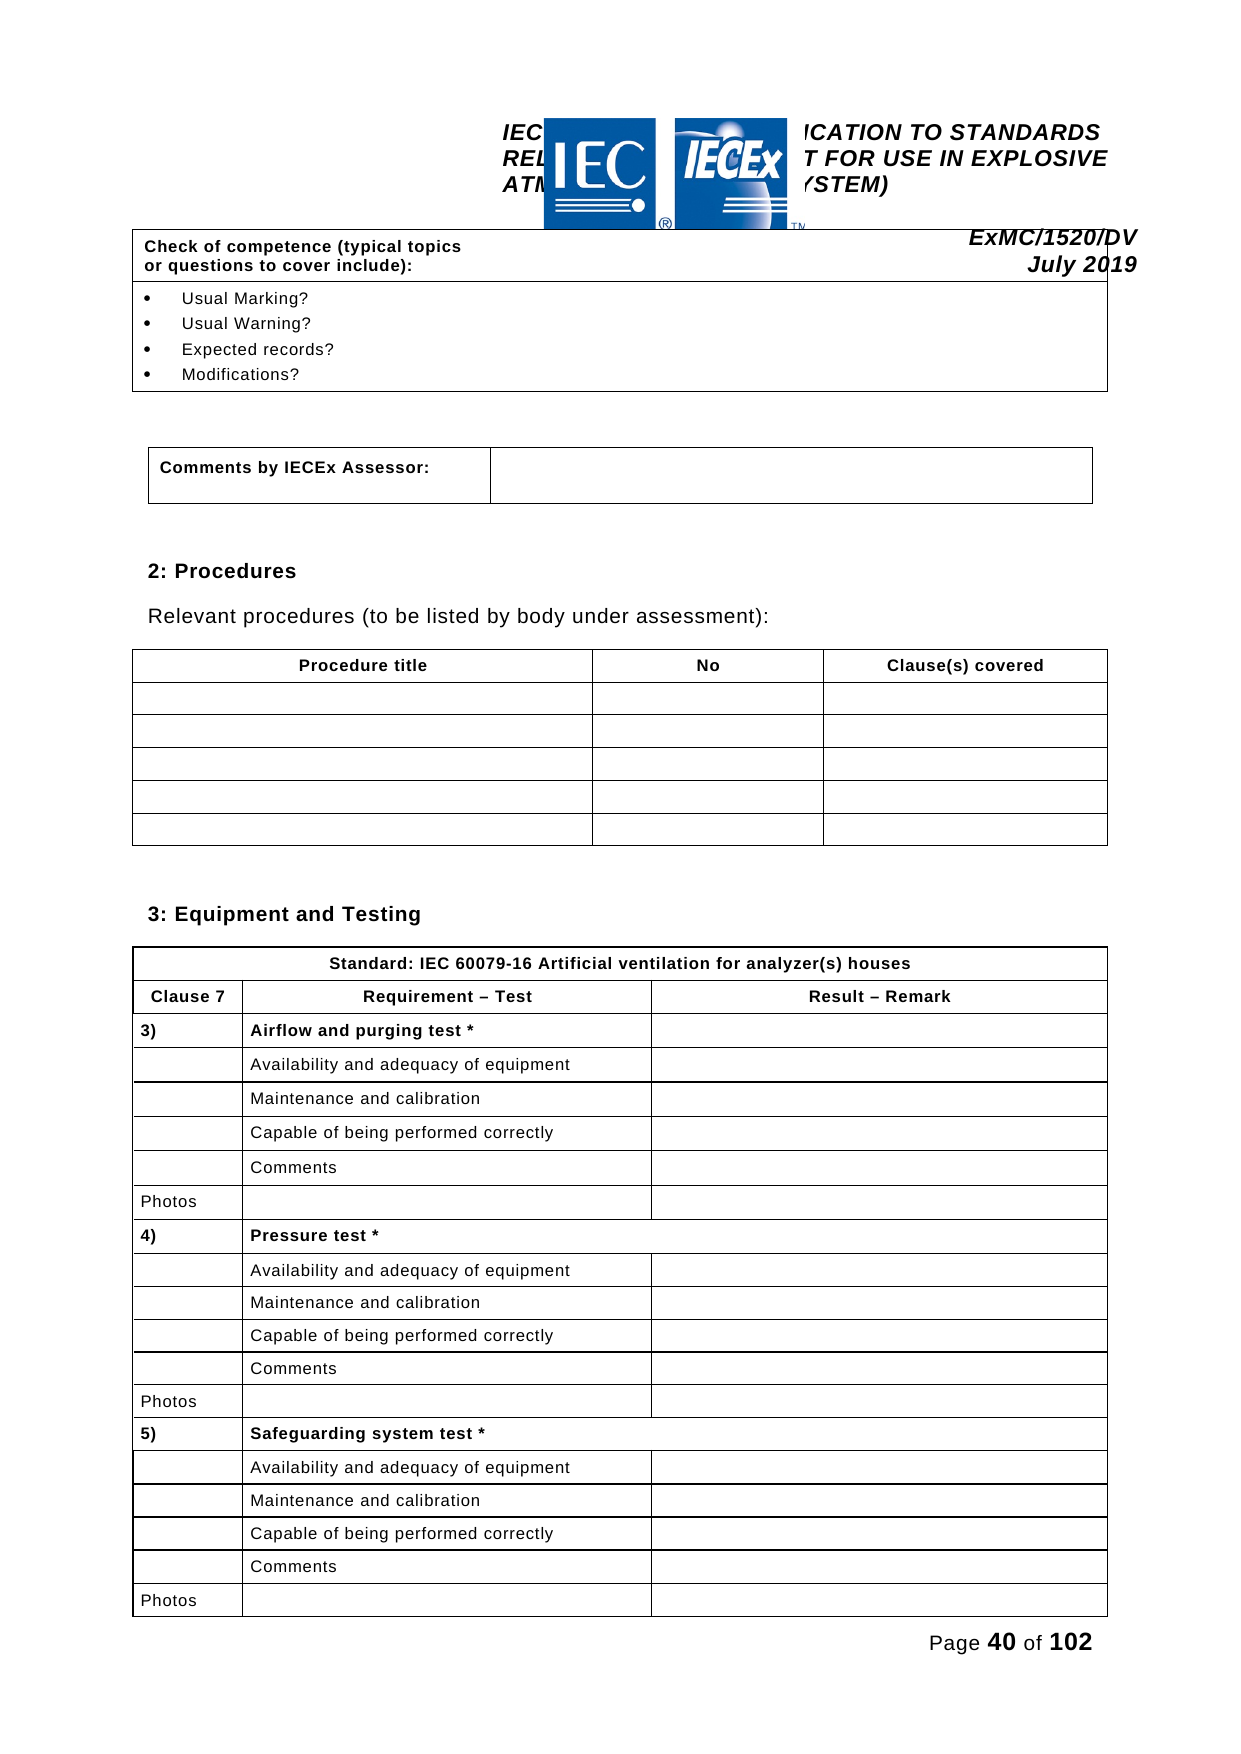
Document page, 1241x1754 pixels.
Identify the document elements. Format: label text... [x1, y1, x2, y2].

table_header Clause(s) covered [824, 650, 1107, 682]
table_cell Maintenance and calibration [243, 1083, 651, 1116]
table_cell Photos [133, 1186, 242, 1219]
table_cell Comments [243, 1353, 651, 1384]
table_header [491, 448, 1092, 503]
table_cell [133, 1151, 242, 1184]
text 2: Procedures [148, 559, 1092, 583]
table_cell [652, 1551, 1107, 1582]
table_cell [824, 781, 1107, 812]
table_cell Photos [133, 1385, 242, 1417]
table_cell Clause 7 [134, 981, 242, 1013]
table_cell [243, 1186, 651, 1219]
table_header Standard: IEC 60079-16 Artificial ventilation for analyzer(s) houses [134, 948, 1107, 979]
text 3: Equipment and Testing [148, 901, 1092, 925]
table_cell [133, 1254, 242, 1286]
table_cell 3) [133, 1014, 242, 1047]
table_cell [824, 683, 1107, 714]
table_cell [652, 1353, 1107, 1384]
table_cell Result – Remark [652, 981, 1107, 1013]
table_cell [652, 1518, 1107, 1549]
table_cell [134, 1551, 242, 1582]
table_cell [243, 1385, 651, 1417]
table_cell [593, 814, 823, 845]
table_cell [133, 781, 592, 812]
table_cell [593, 781, 823, 812]
table_cell [593, 748, 823, 780]
table_cell [652, 1151, 1107, 1184]
table_cell [652, 1048, 1107, 1081]
table_cell [824, 814, 1107, 845]
table_cell Airflow and purging test * [243, 1014, 651, 1047]
table_cell Capable of being performed correctly [243, 1518, 651, 1549]
table_cell [134, 1485, 242, 1516]
table_cell [134, 1451, 242, 1483]
table_cell [133, 748, 592, 780]
table_header Comments by IECEx Assessor: [149, 448, 490, 503]
table_cell [243, 1584, 651, 1616]
table_cell [133, 1287, 242, 1319]
table_cell [824, 715, 1107, 747]
table_cell [133, 1352, 242, 1384]
table_cell [133, 1117, 242, 1150]
table_cell Maintenance and calibration [243, 1485, 651, 1516]
table_header Procedure title [133, 650, 592, 682]
table_cell Capable of being performed correctly [243, 1320, 651, 1351]
table_cell [652, 1254, 1107, 1286]
table_cell Availability and adequacy of equipment [243, 1451, 651, 1483]
table_cell [133, 814, 592, 845]
table_cell [133, 715, 592, 747]
table_cell [133, 1082, 242, 1116]
table_cell [652, 1584, 1107, 1616]
picture [543, 118, 805, 229]
table_cell Availability and adequacy of equipment [243, 1048, 651, 1081]
table_cell Capable of being performed correctly [243, 1117, 651, 1150]
table_cell [652, 1385, 1107, 1417]
table_cell [652, 1320, 1107, 1351]
table_cell [652, 1287, 1107, 1319]
table_cell [593, 715, 823, 747]
table_cell [133, 683, 592, 714]
table_cell [133, 1320, 242, 1351]
table_header Check of competence (typical topics or questions to cover include): [133, 230, 1107, 281]
table_cell [133, 1048, 242, 1081]
table_cell Photos [134, 1584, 242, 1616]
table_cell 4) [133, 1220, 242, 1253]
table_cell [824, 748, 1107, 780]
table_cell Maintenance and calibration [243, 1287, 651, 1319]
table_cell Safeguarding system test * [243, 1418, 1107, 1449]
table_cell [134, 1518, 242, 1549]
table_cell [652, 1451, 1107, 1483]
text Relevant procedures (to be listed by body under assessment): [148, 604, 1092, 628]
table_cell Comments [243, 1151, 651, 1184]
table_cell [652, 1083, 1107, 1116]
table_cell Pressure test * [243, 1220, 1107, 1253]
table_cell [652, 1186, 1107, 1219]
table_cell [593, 683, 823, 714]
table_cell 5) [133, 1418, 242, 1449]
table_cell [652, 1014, 1107, 1047]
table_cell Availability and adequacy of equipment [243, 1254, 651, 1286]
table_header No [593, 650, 823, 682]
table_cell Comments [243, 1551, 651, 1582]
table_cell [652, 1485, 1107, 1516]
table_cell [652, 1117, 1107, 1150]
table_cell Requirement – Test [243, 981, 651, 1013]
